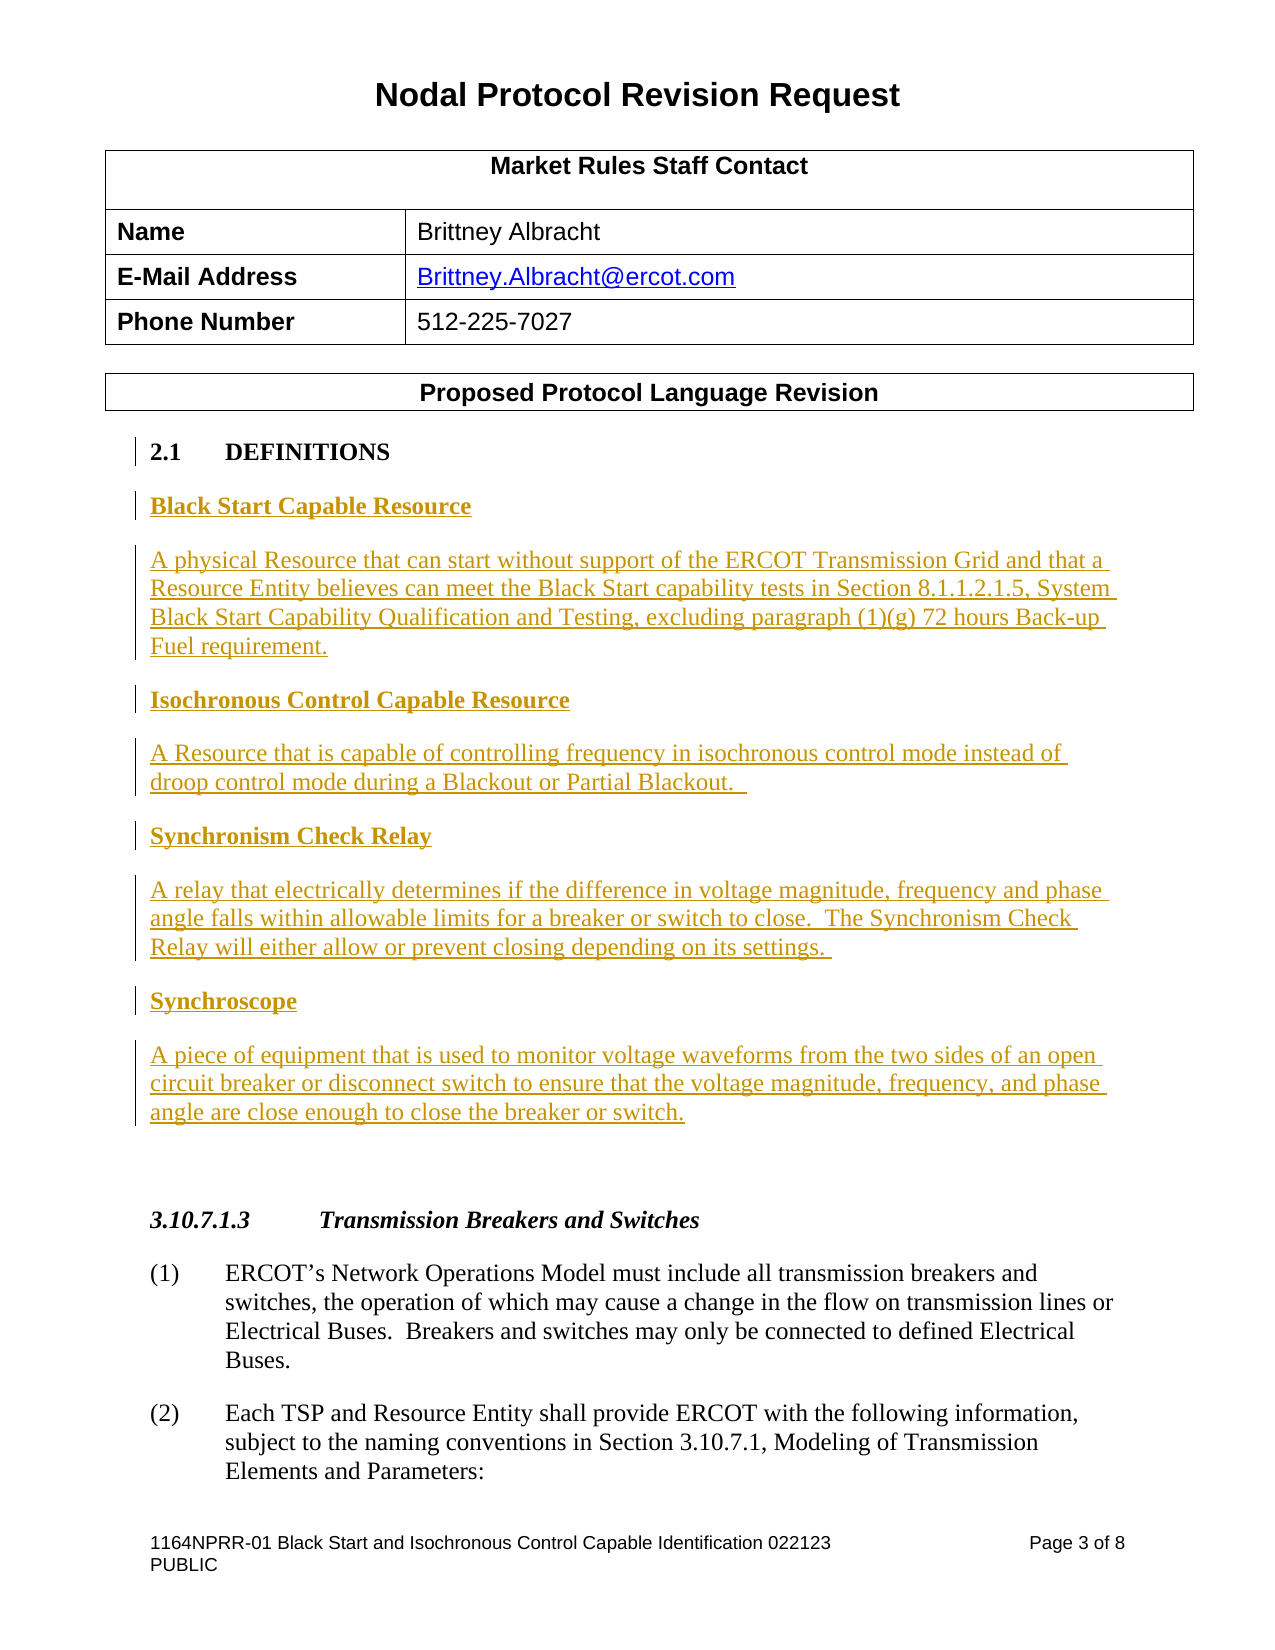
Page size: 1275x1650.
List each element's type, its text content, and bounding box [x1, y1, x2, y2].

text (2) Each TSP and Resource Entity shall provide ERCOT with the following information, subject to the naming conventions in Section 3.10.7.1, Modeling of Transmission Elements and Parameters: [150, 1398, 1125, 1485]
table_header Proposed Protocol Language Revision [106, 374, 1193, 410]
table_cell Phone Number [106, 300, 405, 343]
table_cell Brittney.Albracht@ercot.com [406, 255, 1193, 298]
text 2.1 DEFINITIONS [150, 437, 1125, 466]
text 3.10.7.1.3 Transmission Breakers and Switches [150, 1205, 1125, 1233]
table_cell 512-225-7027 [406, 300, 1193, 343]
text (1) ERCOT’s Network Operations Model must include all transmission breakers and switches, the operation of which may cause a change in the flow on transmission lines or Electrical Buses. Breakers and switches may only be connected to defined Electrical Buses. [150, 1258, 1125, 1373]
table_header Market Rules Staff Contact [106, 151, 1193, 208]
table_cell Brittney Albracht [406, 210, 1193, 253]
table_cell E-Mail Address [106, 255, 405, 298]
table_cell Name [106, 210, 405, 253]
